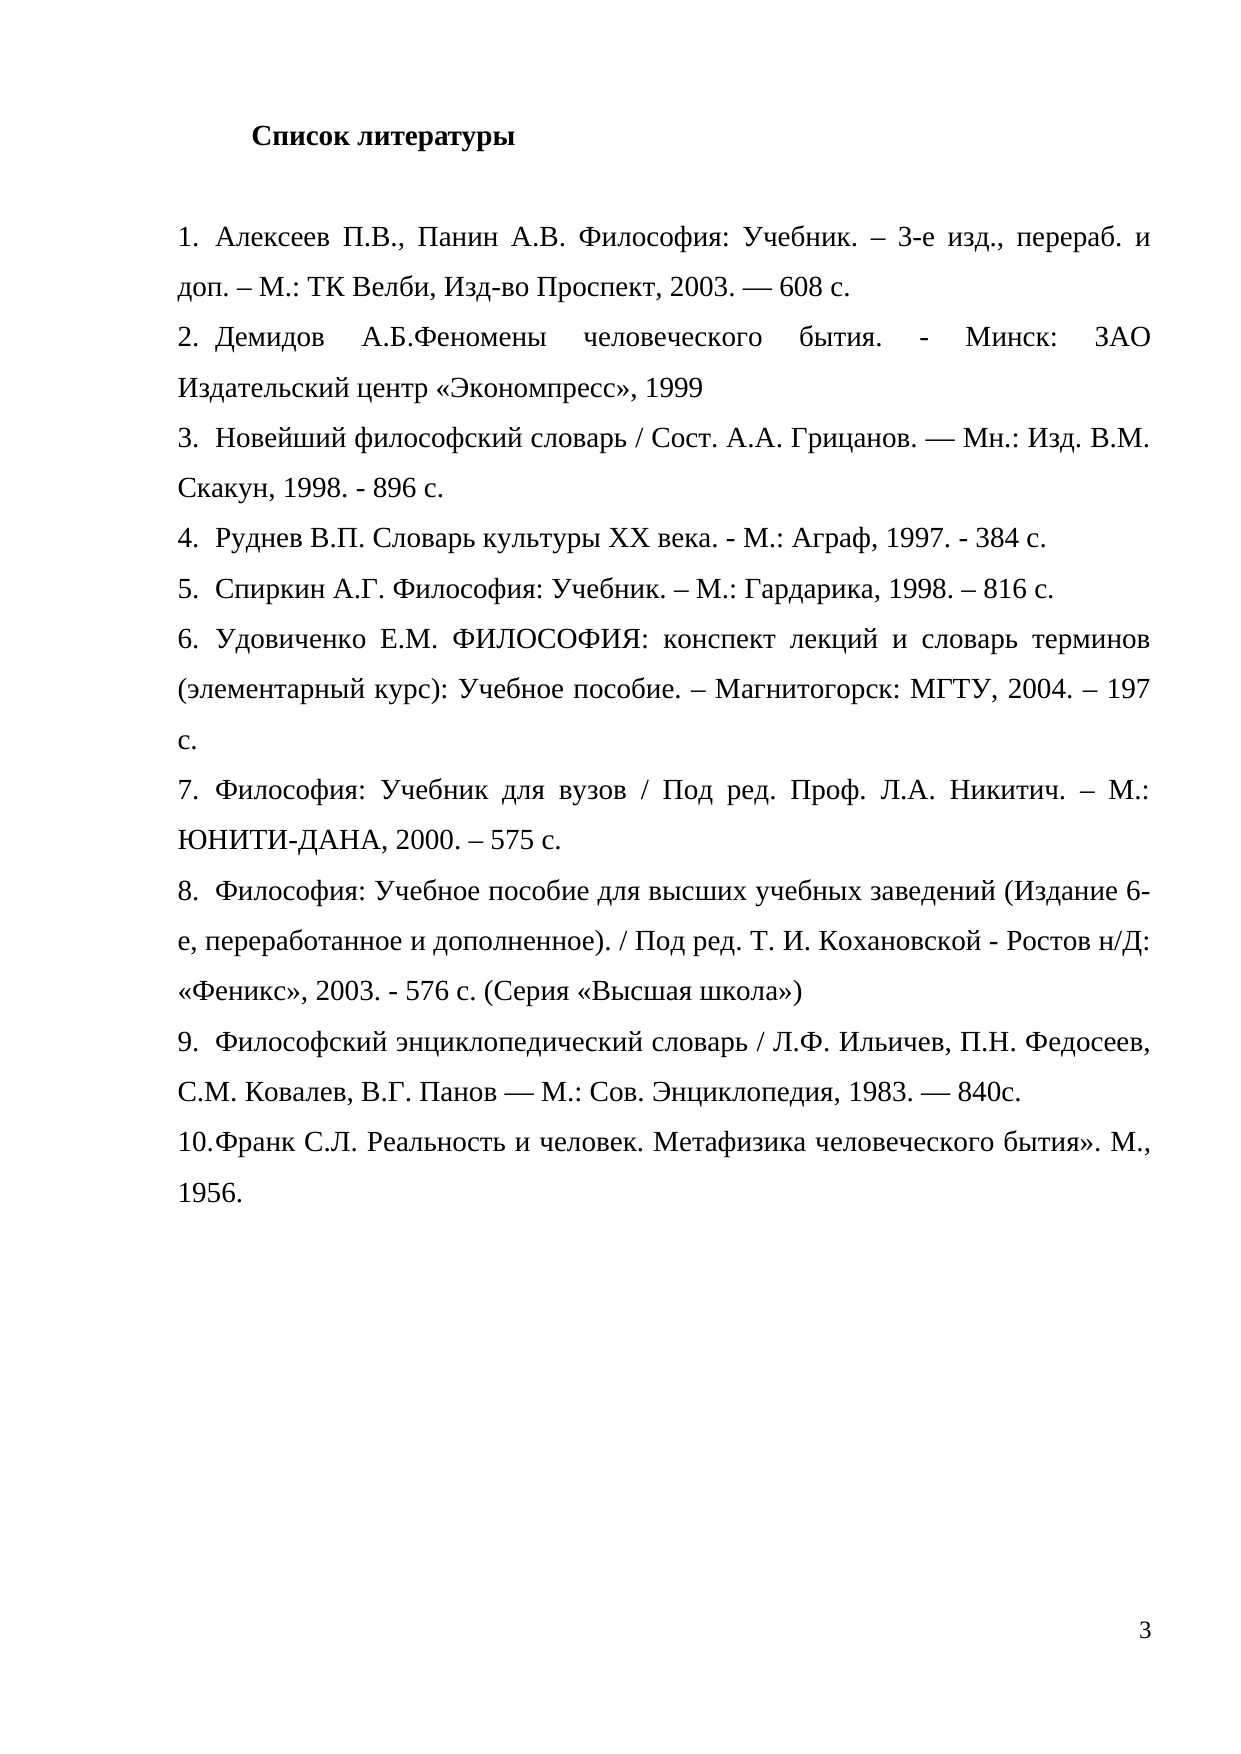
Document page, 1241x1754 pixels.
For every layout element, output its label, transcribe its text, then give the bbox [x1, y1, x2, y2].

list Демидов А.Б.Феномены человеческого бытия. - Минск: ЗАО Издательский центр «Экономпресс», 1999 [177, 319, 1152, 403]
list Руднев В.П. Словарь культуры ХХ века. - М.: Аграф, 1997. - 384 с. [177, 521, 1152, 554]
list Новейший философский словарь / Сост. А.А. Грицанов. — Мн.: Изд. В.М. Скакун, 1998. - 896 с. [177, 420, 1152, 504]
list Спиркин А.Г. Философия: Учебник. – М.: Гардарика, 1998. – 816 с. [177, 571, 1152, 604]
list Философский энциклопедический словарь / Л.Ф. Ильичев, П.Н. Федосеев, С.М. Ковалев, В.Г. Панов — М.: Сов. Энциклопедия, 1983. — 840с. [177, 1024, 1152, 1108]
subtitle Список литературы [177, 118, 1152, 152]
list Удовиченко Е.М. ФИЛОСОФИЯ: конспект лекций и словарь терминов (элементарный курс): Учебное пособие. – Магнитогорск: МГТУ, 2004. – 197 с. [177, 621, 1152, 755]
list Франк С.Л. Реальность и человек. Метафизика человеческого бытия». М., 1956. [177, 1124, 1152, 1208]
list Алексеев П.В., Панин А.В. Философия: Учебник. – 3-е изд., перераб. и доп. – М.: ТК Велби, Изд-во Проспект, 2003. — 608 с. [177, 219, 1152, 303]
list Философия: Учебник для вузов / Под ред. Проф. Л.А. Никитич. – М.: ЮНИТИ-ДАНА, 2000. – 575 с. [177, 772, 1152, 856]
list Философия: Учебное пособие для высших учебных заведений (Издание 6-е, переработанное и дополненное). / Под ред. Т. И. Кохановской - Ростов н/Д: «Феникс», 2003. - 576 с. (Серия «Высшая школа») [177, 873, 1152, 1007]
